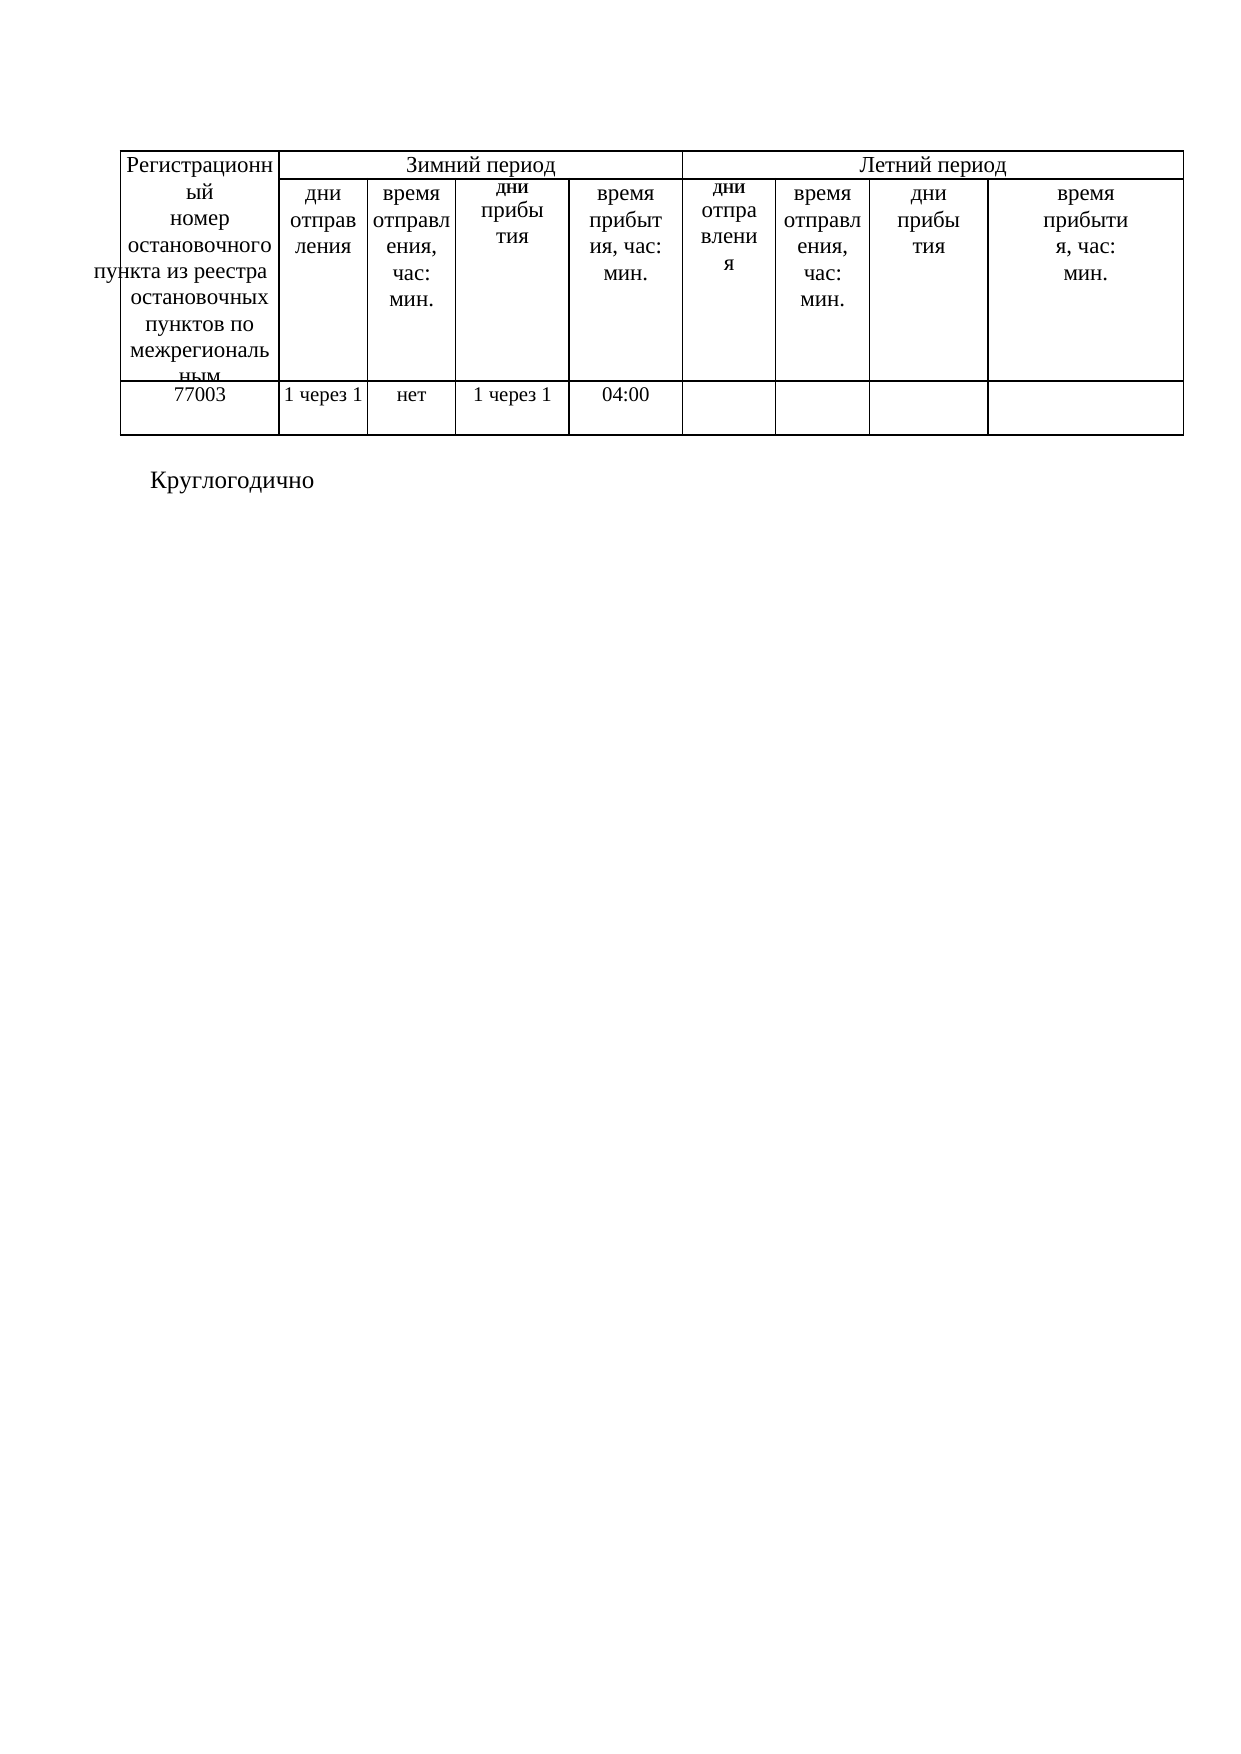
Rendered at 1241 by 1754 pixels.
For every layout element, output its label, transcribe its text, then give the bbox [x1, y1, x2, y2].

table_cell 77003 [121, 382, 278, 434]
table_cell 1 через 1 [280, 382, 367, 434]
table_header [121, 152, 278, 380]
table_cell дни прибы тия [870, 180, 987, 380]
table_cell дни отправ ления [280, 180, 367, 380]
table_cell [683, 382, 775, 434]
table_cell ДНИ отпра влени я [683, 180, 775, 380]
table_cell ДНИ прибы тия [456, 180, 568, 380]
table_cell нет [368, 382, 455, 434]
table_cell 1 через 1 [456, 382, 568, 434]
table_cell [776, 382, 869, 434]
text Круглогодично [150, 465, 1090, 493]
table_cell время прибыти я, час: мин. [989, 180, 1183, 380]
table_cell время отправл ения, час: мин. [776, 180, 869, 380]
table_header Зимний период [280, 152, 682, 178]
table_cell 04:00 [570, 382, 682, 434]
table_header Летний период [683, 152, 1183, 178]
table_cell [870, 382, 987, 434]
table_cell [989, 382, 1183, 434]
table_cell время прибыт ия, час: мин. [570, 180, 682, 380]
table_cell время отправл ения, час: мин. [368, 180, 455, 380]
